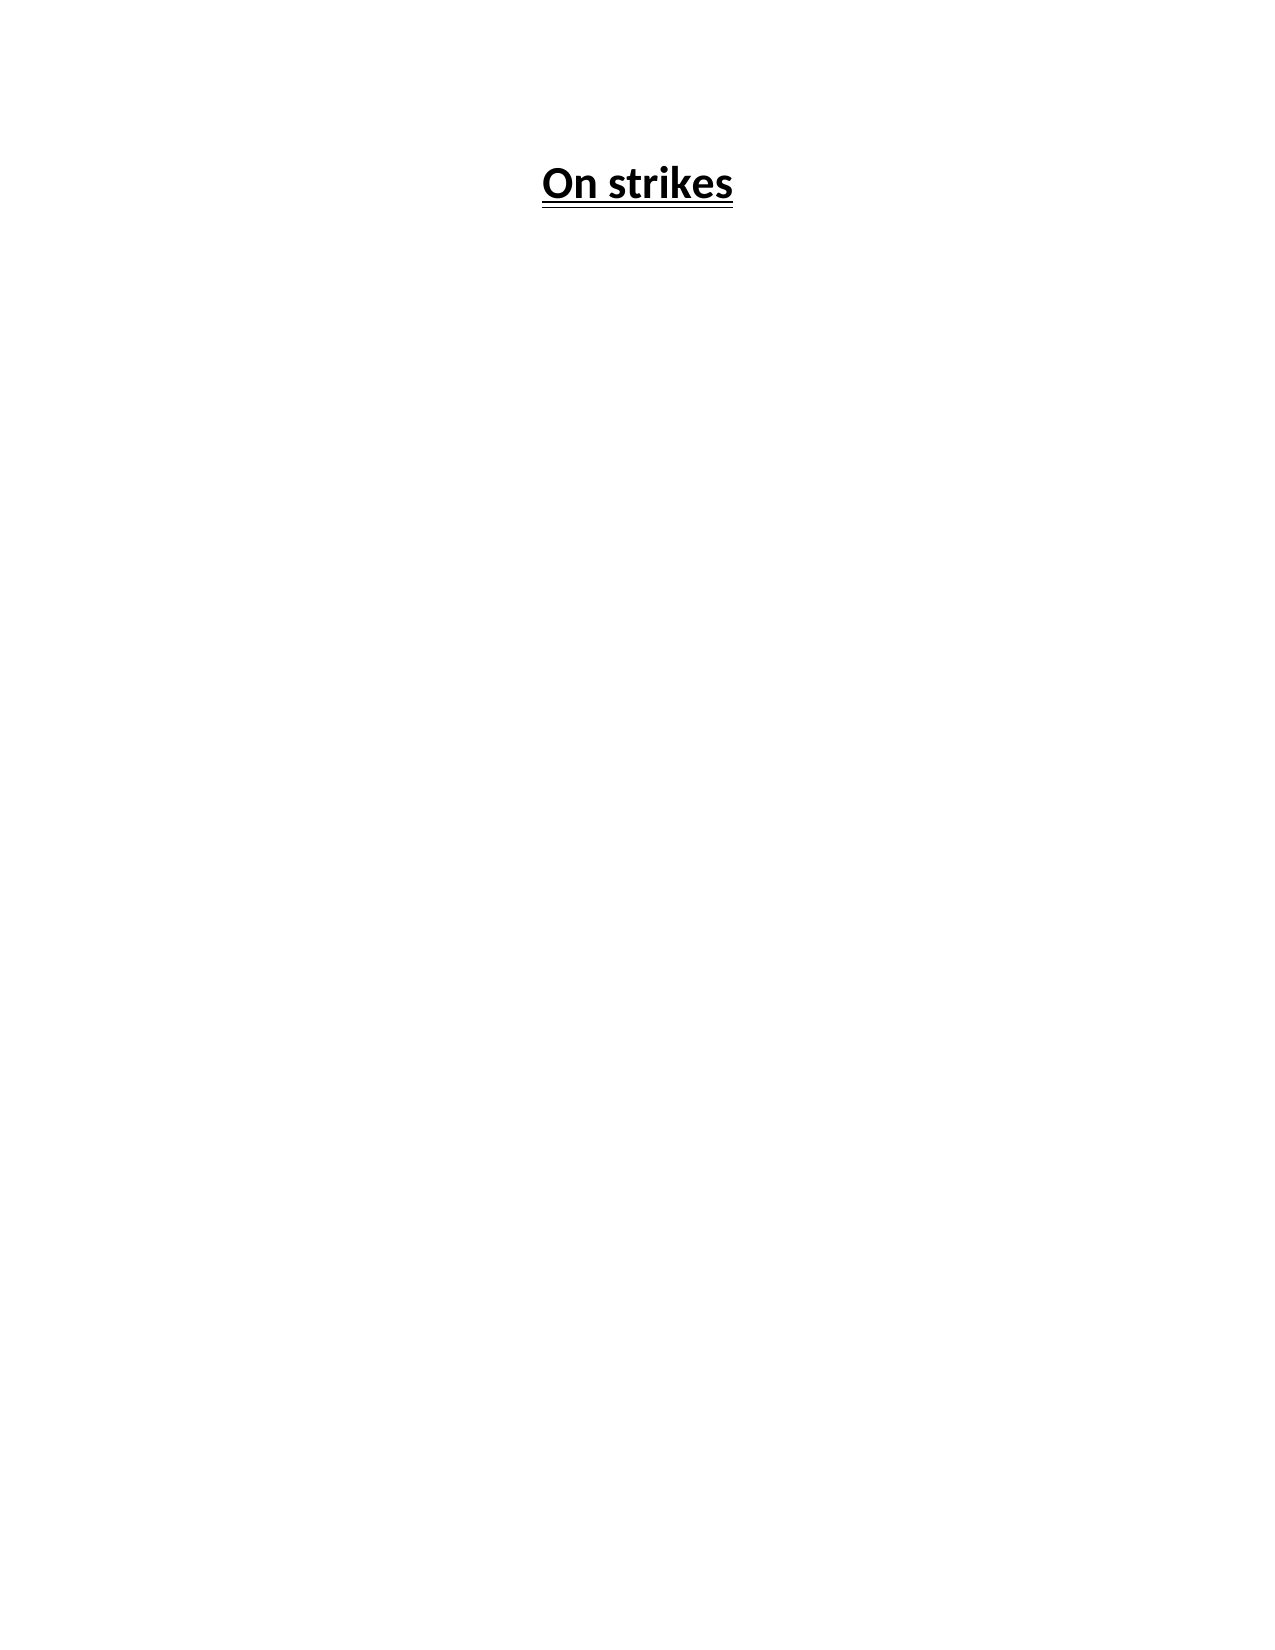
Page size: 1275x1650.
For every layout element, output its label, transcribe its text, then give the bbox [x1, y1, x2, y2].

subtitle On strikes [187, 154, 1087, 210]
